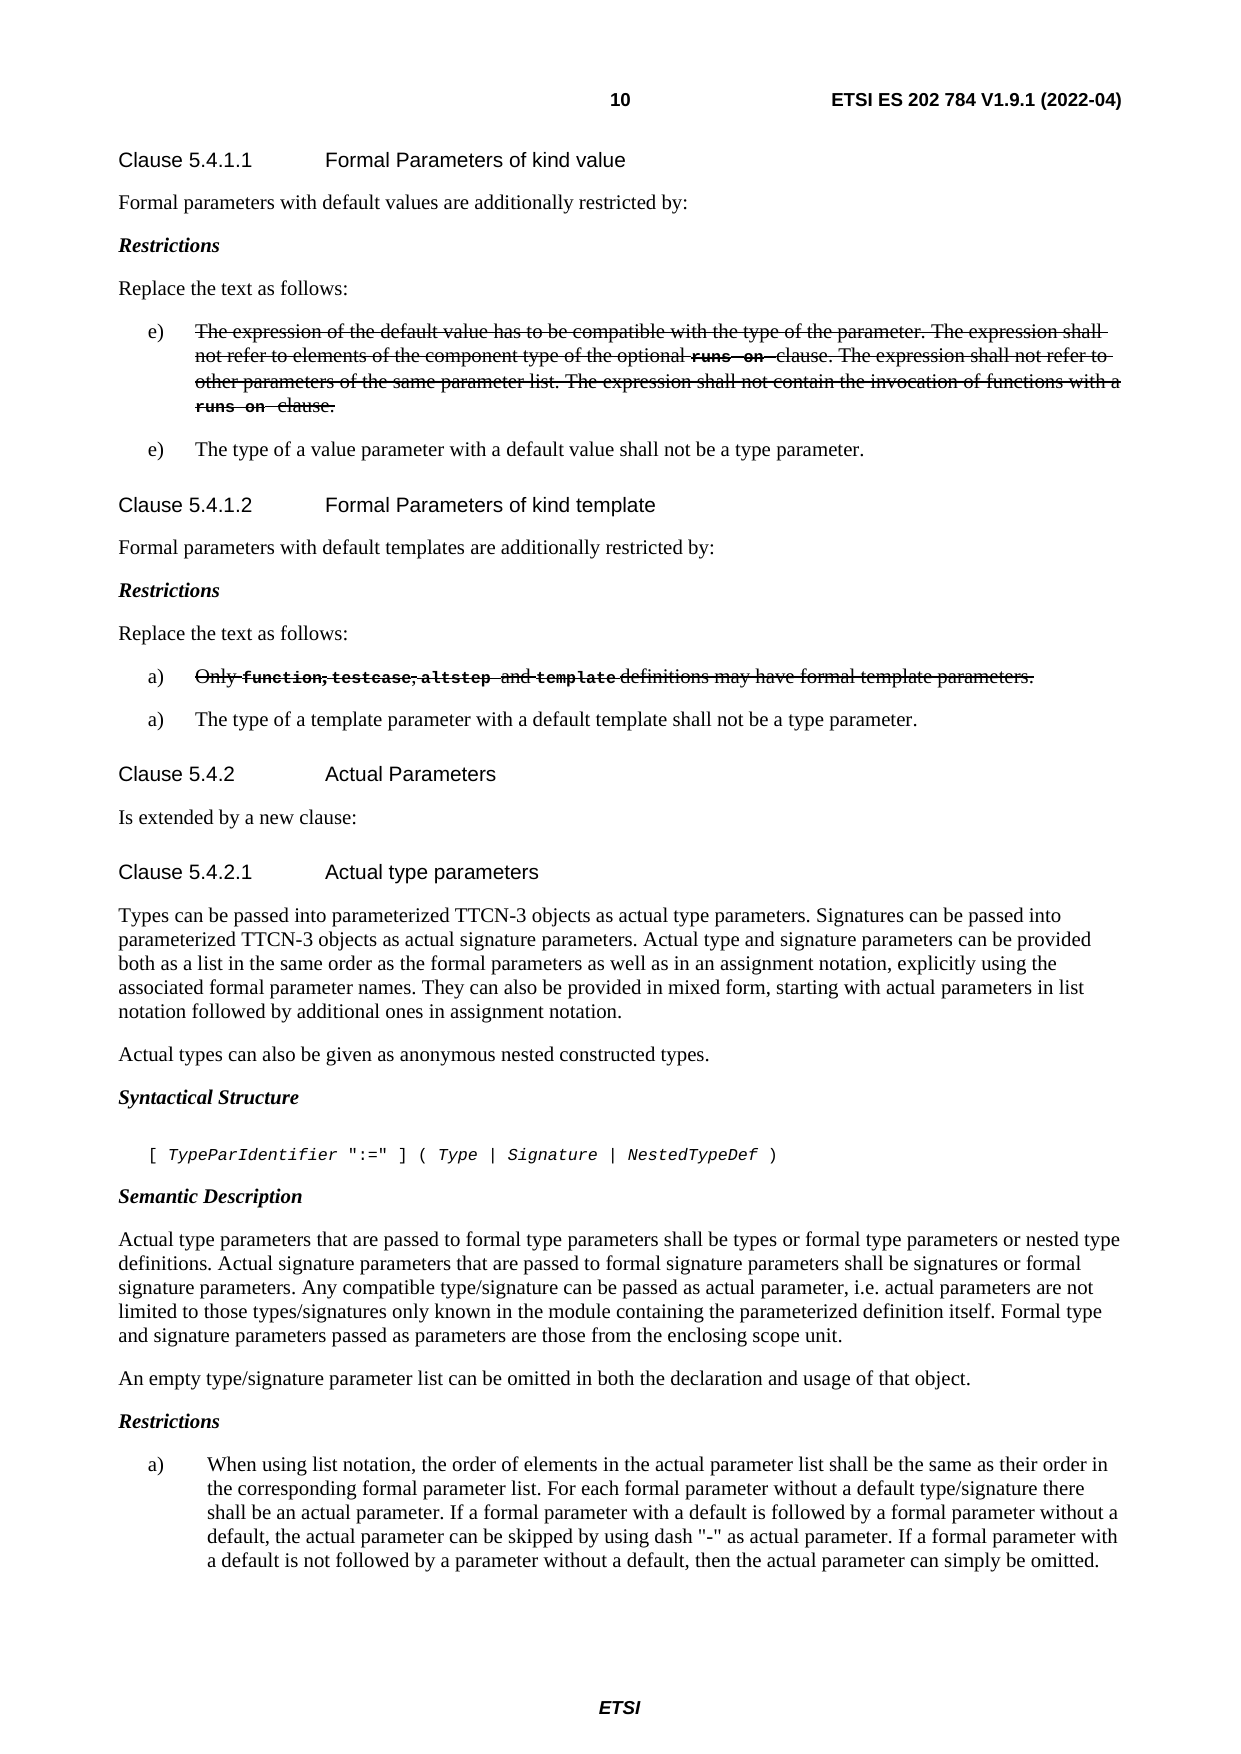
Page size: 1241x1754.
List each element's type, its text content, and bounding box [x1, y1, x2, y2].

text Replace the text as follows: [118, 276, 1122, 300]
text Clause 5.4.2 Actual Parameters [118, 762, 1122, 786]
list a) The type of a template parameter with a default template shall not be a type parameter. [148, 707, 1122, 731]
text Formal parameters with default templates are additionally restricted by: [118, 535, 1122, 559]
text Clause 5.4.1.2 Formal Parameters of kind template [118, 492, 1122, 516]
text Restrictions [118, 233, 1122, 257]
text Actual type parameters that are passed to formal type parameters shall be types or formal type parameters or nested type definitions. Actual signature parameters that are passed to formal signature parameters shall be signatures or formal signature parameters. Any compatible type/signature can be passed as actual parameter, i.e. actual parameters are not limited to those types/signatures only known in the module containing the parameterized definition itself. Formal type and signature parameters passed as parameters are those from the enclosing scope unit. [118, 1227, 1122, 1347]
text Replace the text as follows: [118, 621, 1122, 645]
text Syntactical Structure [118, 1085, 1122, 1109]
text Clause 5.4.2.1 Actual type parameters [118, 860, 1122, 884]
text [ TypeParIdentifier ":=" ] ( Type | Signature | NestedTypeDef ) [148, 1146, 1122, 1165]
text Is extended by a new clause: [118, 805, 1122, 829]
text Clause 5.4.1.1 Formal Parameters of kind value [118, 148, 1122, 172]
text Formal parameters with default values are additionally restricted by: [118, 190, 1122, 214]
text An empty type/signature parameter list can be omitted in both the declaration and usage of that object. [118, 1366, 1122, 1390]
text Semantic Description [118, 1184, 1122, 1208]
text Restrictions [118, 578, 1122, 602]
text Types can be passed into parameterized TTCN-3 objects as actual type parameters. Signatures can be passed into parameterized TTCN-3 objects as actual signature parameters. Actual type and signature parameters can be provided both as a list in the same order as the formal parameters as well as in an assignment notation, explicitly using the associated formal parameter names. They can also be provided in mixed form, starting with actual parameters in list notation followed by additional ones in assignment notation. [118, 903, 1122, 1023]
text Restrictions [118, 1409, 1122, 1433]
text Actual types can also be given as anonymous nested constructed types. [118, 1042, 1122, 1066]
text e) The type of a value parameter with a default value shall not be a type parameter. [148, 437, 1122, 461]
list a) When using list notation, the order of elements in the actual parameter list shall be the same as their order in the corresponding formal parameter list. For each formal parameter without a default type/signature there shall be an actual parameter. If a formal parameter with a default is followed by a formal parameter without a default, the actual parameter can be skipped by using dash "-" as actual parameter. If a formal parameter with a default is not followed by a parameter without a default, then the actual parameter can simply be omitted. [148, 1452, 1122, 1572]
text e) The expression of the default value has to be compatible with the type of the parameter. The expression shall not refer to elements of the component type of the optional runs on clause. The expression shall not refer to other parameters of the same parameter list. The expression shall not contain the invocation of functions with a runs on clause. [148, 319, 1122, 418]
list a) Only function, testcase, altstep and template definitions may have formal template parameters. [148, 663, 1122, 688]
